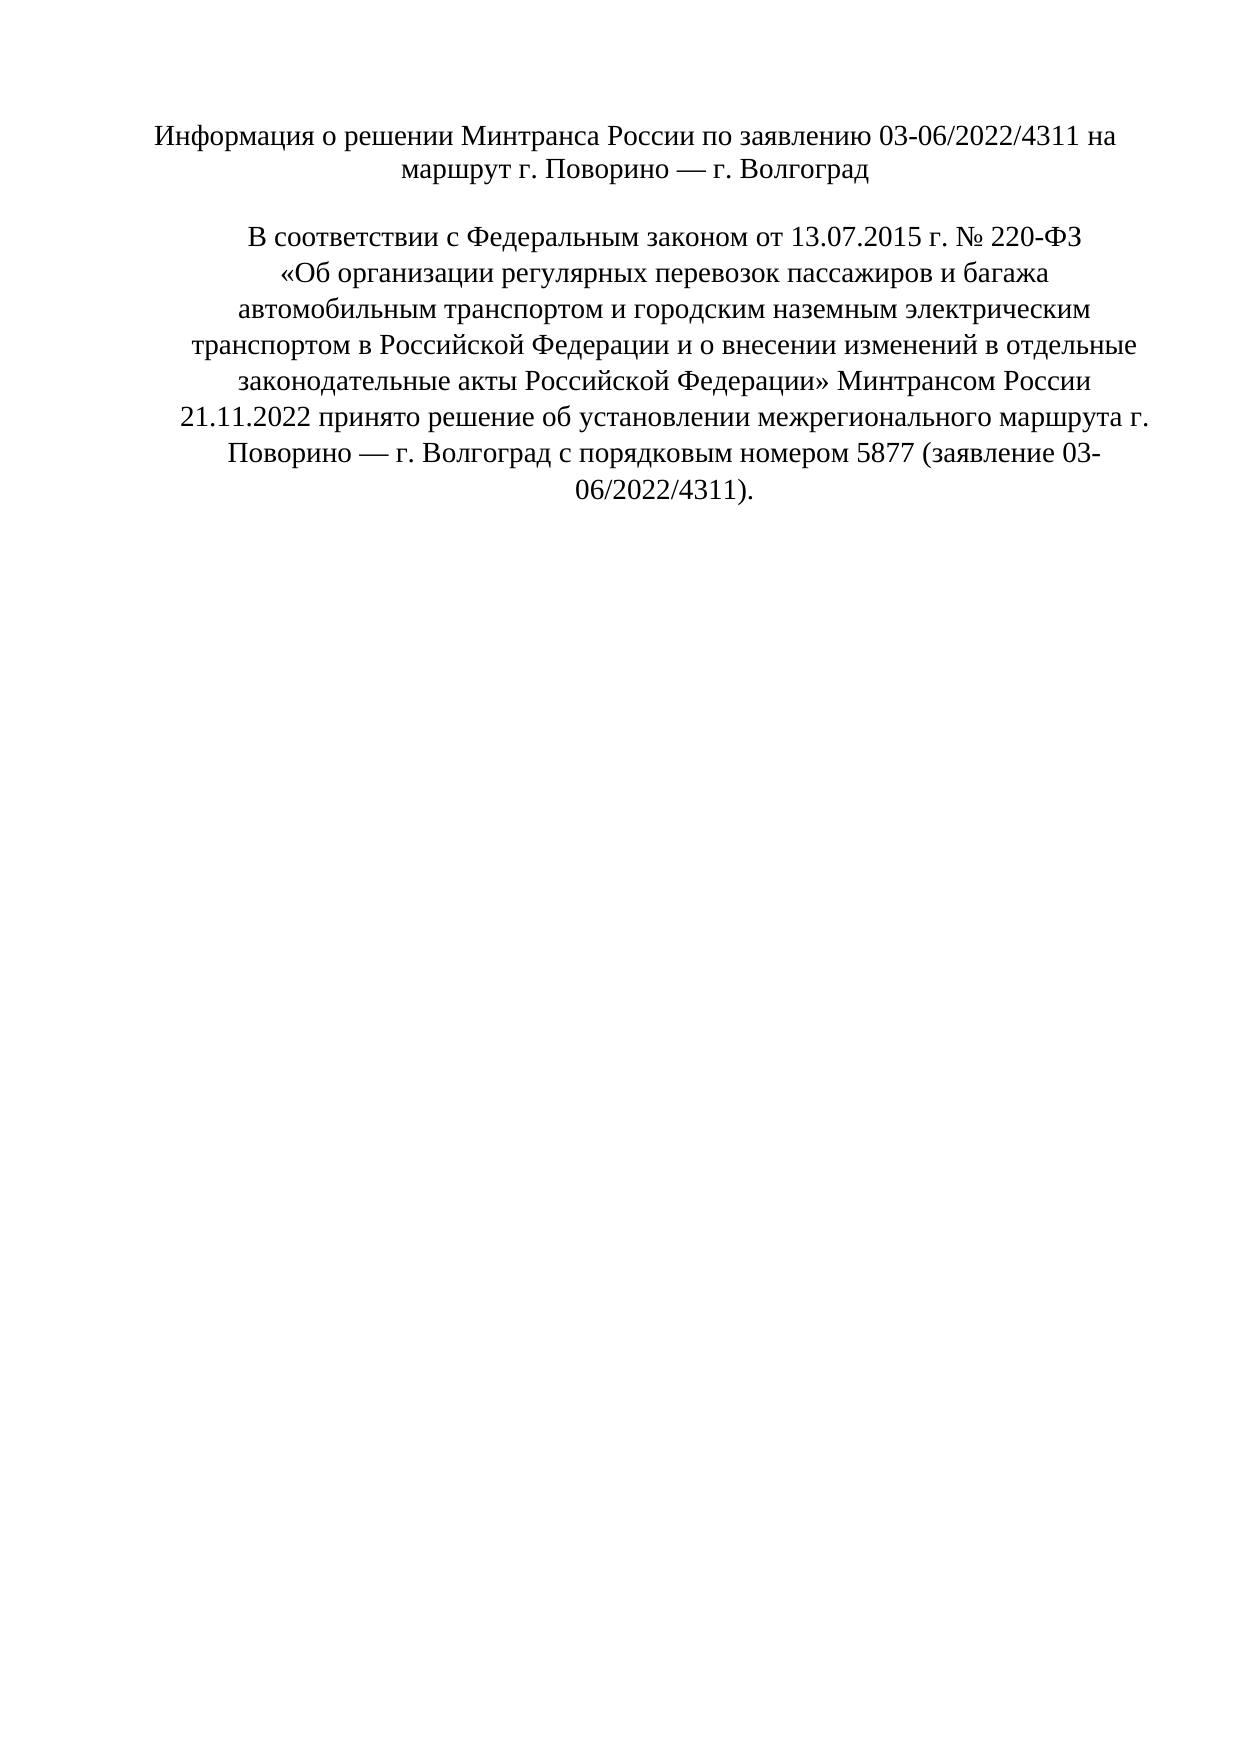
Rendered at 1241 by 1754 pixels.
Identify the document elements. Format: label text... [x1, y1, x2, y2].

text Информация о решении Минтранса России по заявлению 03-06/2022/4311 на маршрут г. Поворино — г. Волгоград [118, 118, 1152, 185]
text В соответствии с Федеральным законом от 13.07.2015 г. № 220-ФЗ «Об организации регулярных перевозок пассажиров и багажа автомобильным транспортом и городским наземным электрическим транспортом в Российской Федерации и о внесении изменений в отдельные законодательные акты Российской Федерации» Минтрансом России 21.11.2022 принято решение об установлении межрегионального маршрута г. Поворино — г. Волгоград с порядковым номером 5877 (заявление 03-06/2022/4311). [177, 219, 1152, 505]
